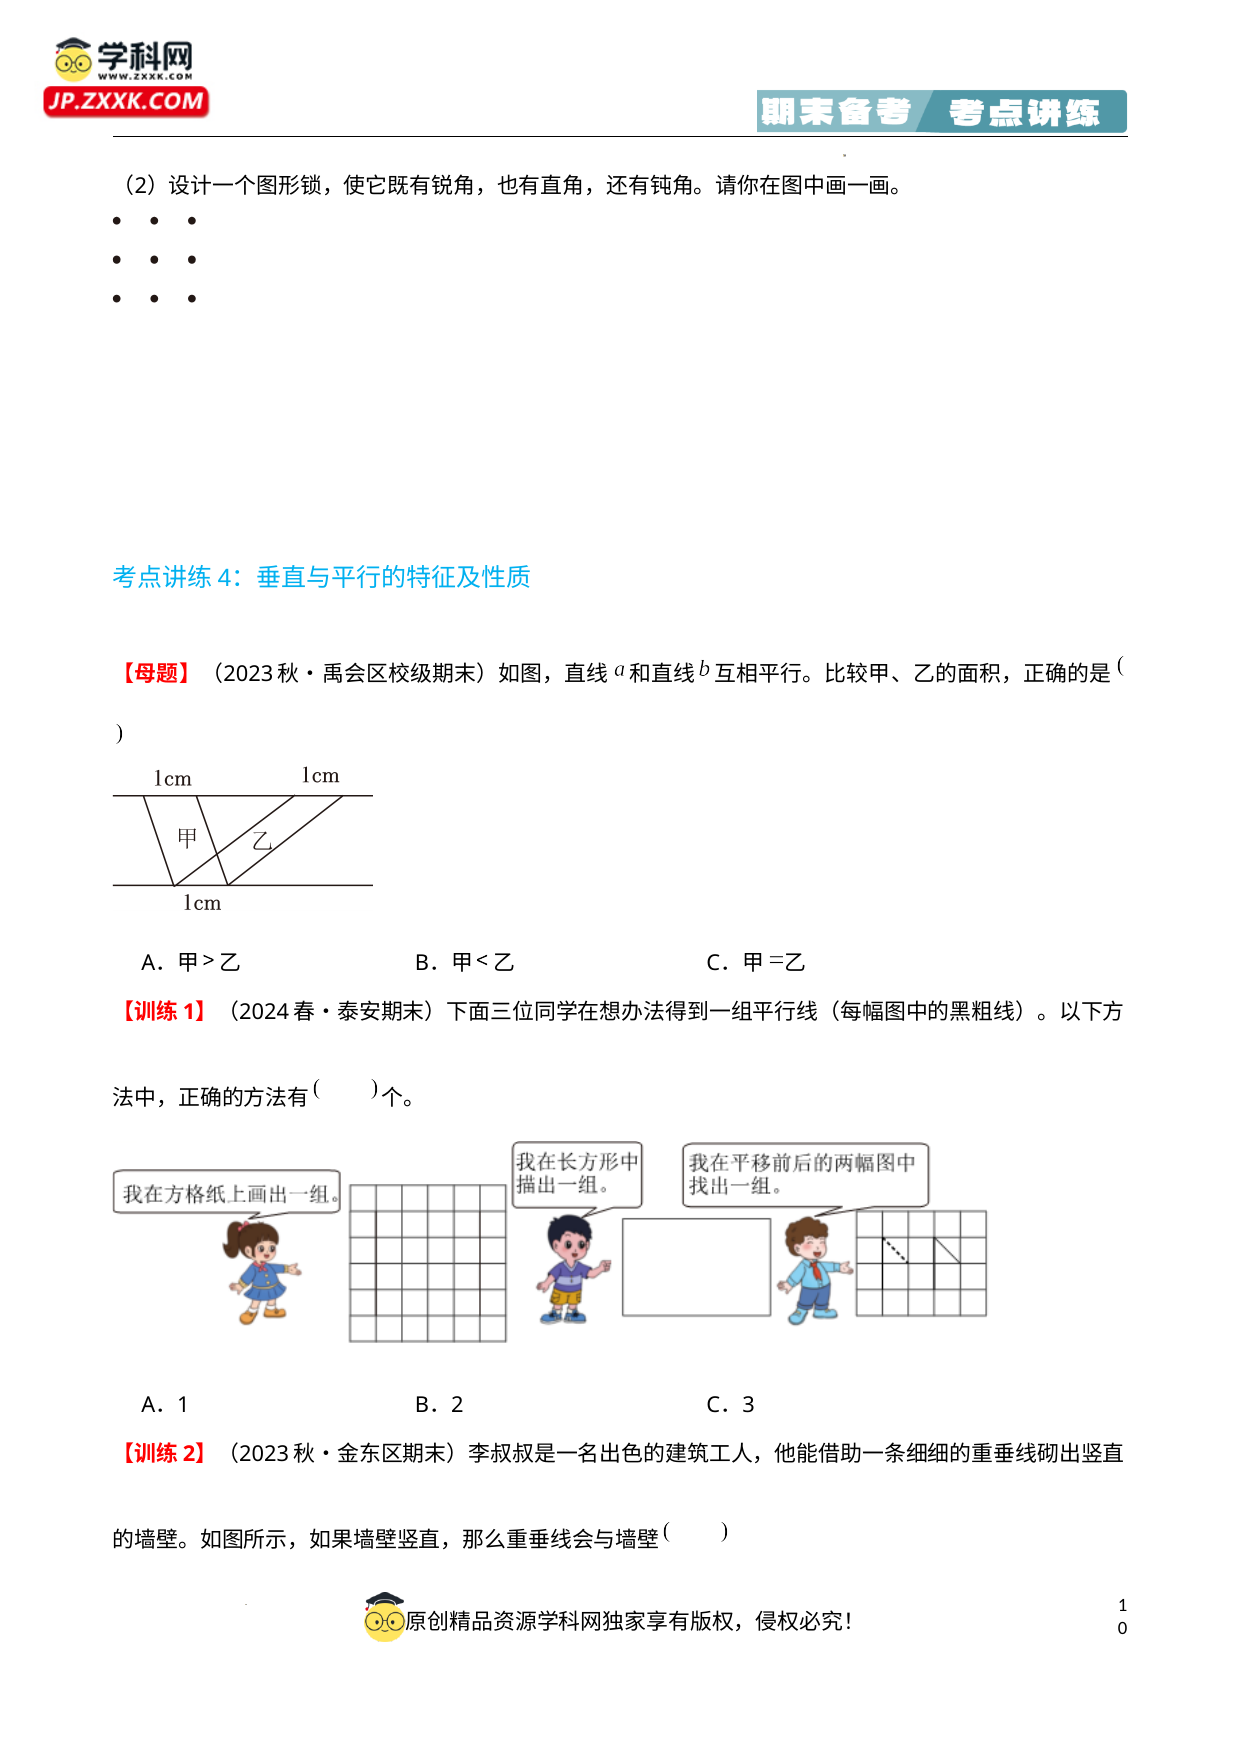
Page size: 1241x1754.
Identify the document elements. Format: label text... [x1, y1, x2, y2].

text （2）设计一个图形锁，使它既有锐角，也有直角，还有钝角。请你在图中画一画。 [112, 167, 1128, 200]
picture [112, 216, 197, 304]
text 【训练2】（2023秋•金东区期末）李叔叔是一名出色的建筑工人，他能借助一条细细的重垂线砌出竖直的墙壁。如图所示，如果墙壁竖直，那么重垂线会与墙壁 [112, 1436, 1128, 1568]
picture [25, 22, 217, 125]
text 【母题】（2023秋•禹会区校级期末）如图，直线和直线互相平行。比较甲、乙的面积，正确的是 [112, 636, 1128, 752]
picture [757, 88, 1128, 134]
picture [112, 765, 374, 911]
picture [112, 1141, 991, 1347]
list 【训练1】（2024春•泰安期末）下面三位同学在想办法得到一组平行线（每幅图中的黑粗线）。以下方法中，正确的方法有 个。 [112, 993, 1128, 1126]
subtitle 考点讲练4：垂直与平行的特征及性质 [112, 543, 1128, 609]
picture [364, 1592, 406, 1642]
text A．1 B．2 C．3 [112, 1387, 1128, 1420]
text A．甲乙 B．甲乙 C．甲乙 [112, 944, 1128, 977]
